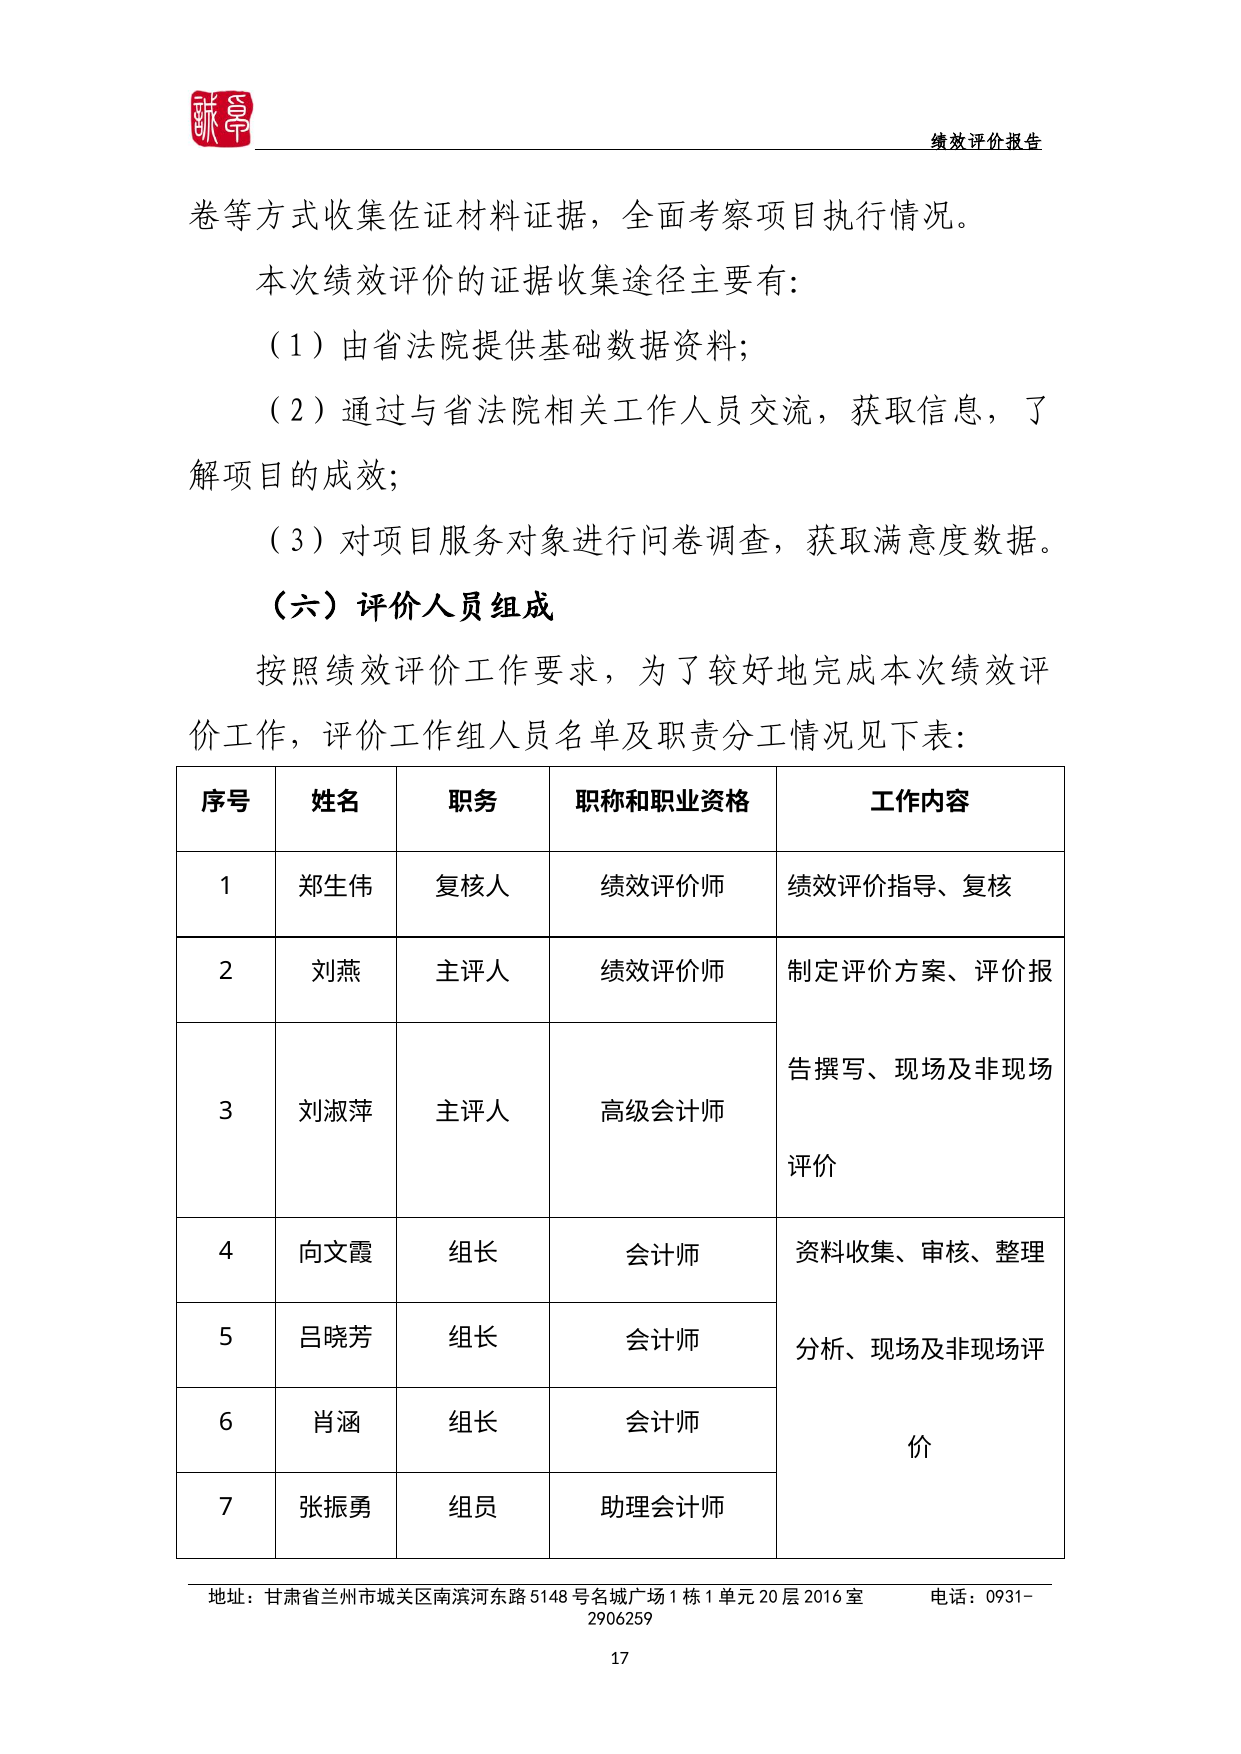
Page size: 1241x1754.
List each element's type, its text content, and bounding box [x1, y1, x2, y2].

table_cell 组长 [397, 1218, 549, 1302]
table_header 序号 [177, 767, 275, 851]
table_cell 2 [177, 938, 275, 1022]
table_cell 吕晓芳 [276, 1303, 396, 1387]
table_cell 郑生伟 [276, 852, 396, 936]
table_header 工作内容 [777, 767, 1064, 851]
table_cell 高级会计师 [550, 1023, 776, 1217]
table_cell 3 [177, 1023, 275, 1217]
table_cell 6 [177, 1388, 275, 1472]
table_cell 绩效评价师 [550, 852, 776, 936]
table_cell 资料收集、审核、整理分析、现场及非现场评价 [777, 1218, 1064, 1557]
table_header 姓名 [276, 767, 396, 851]
table_cell 4 [177, 1218, 275, 1302]
text 本次绩效评价的证据收集途径主要有： [188, 246, 1052, 311]
text 按照绩效评价工作要求，为了较好地完成本次绩效评价工作，评价工作组人员名单及职责分工情况见下表： [188, 636, 1052, 766]
table_cell 会计师 [550, 1218, 776, 1302]
table_cell 助理会计师 [550, 1473, 776, 1557]
table_cell 5 [177, 1303, 275, 1387]
table_cell 组长 [397, 1303, 549, 1387]
table_header 职务 [397, 767, 549, 851]
table_cell 刘燕 [276, 938, 396, 1022]
table_cell 绩效评价师 [550, 938, 776, 1022]
table_cell 刘淑萍 [276, 1023, 396, 1217]
table_cell 张振勇 [276, 1473, 396, 1557]
table_cell 主评人 [397, 938, 549, 1022]
text （3）对项目服务对象进行问卷调查，获取满意度数据。 [188, 506, 1052, 571]
table_cell 绩效评价指导、复核 [777, 852, 1064, 936]
table_cell 主评人 [397, 1023, 549, 1217]
table_cell 会计师 [550, 1303, 776, 1387]
table_cell 1 [177, 852, 275, 936]
table_cell 肖涵 [276, 1388, 396, 1472]
table_cell 组长 [397, 1388, 549, 1472]
text 评价组在前期调研的基础上，按照资料清单，收集法规文件、会议记录、财务凭证等资料，并通过发放调查问卷等方式收集佐证材料证据，全面考察项目执行情况。 [188, 181, 1052, 246]
picture [187, 90, 255, 148]
text （六）评价人员组成 [188, 571, 1052, 636]
table_cell 复核人 [397, 852, 549, 936]
table_cell 会计师 [550, 1388, 776, 1472]
table_cell 7 [177, 1473, 275, 1557]
text （2）通过与省法院相关工作人员交流，获取信息，了解项目的成效； [188, 376, 1052, 506]
table_cell 组员 [397, 1473, 549, 1557]
table_cell 向文霞 [276, 1218, 396, 1302]
table_cell 制定评价方案、评价报告撰写、现场及非现场评价 [777, 938, 1064, 1217]
table_header 职称和职业资格 [550, 767, 776, 851]
text （1）由省法院提供基础数据资料； [188, 311, 1052, 376]
